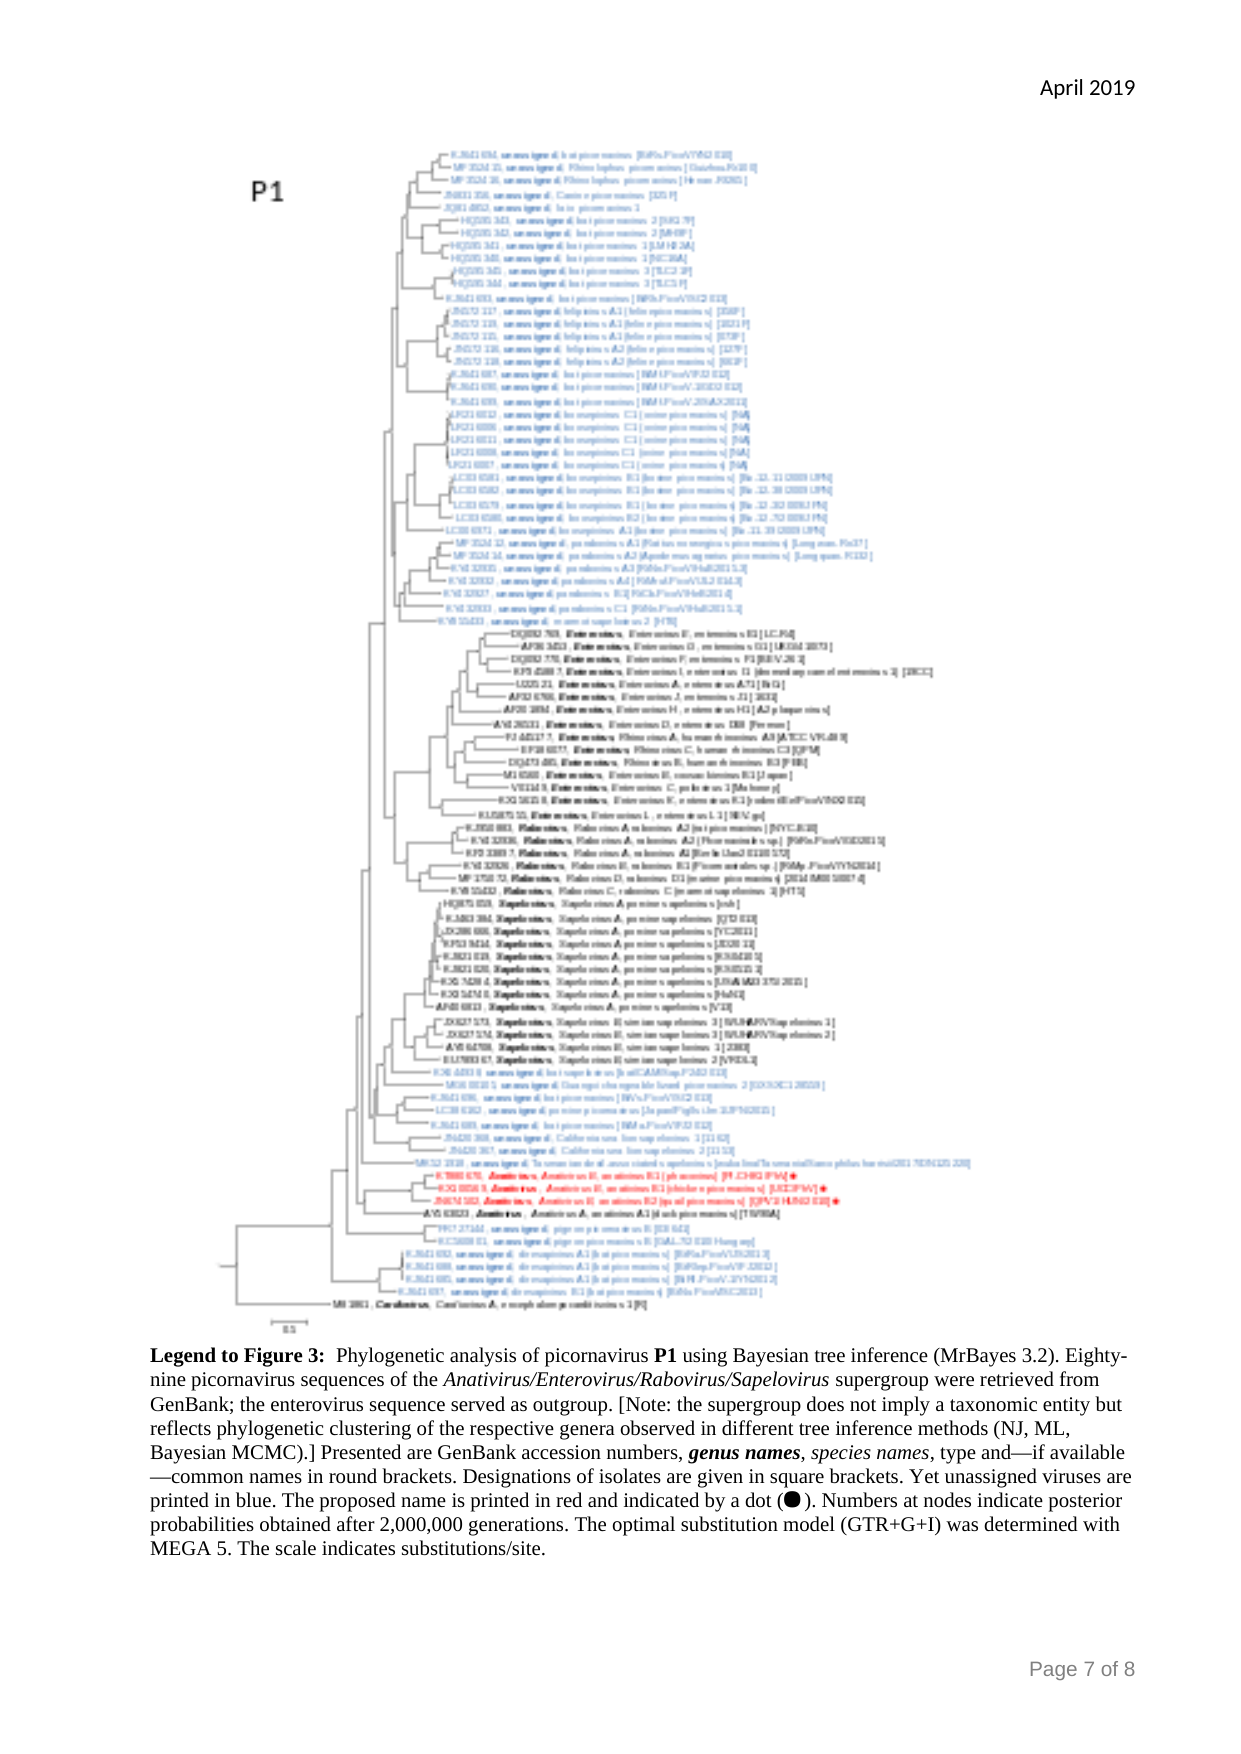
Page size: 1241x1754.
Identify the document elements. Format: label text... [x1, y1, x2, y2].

text Legend to Figure 3: Phylogenetic analysis of picornavirus P1 using Bayesian tree inference (MrBayes 3.2). Eighty-nine picornavirus sequences of the Anativirus/Enterovirus/Rabovirus/Sapelovirus supergroup were retrieved from GenBank; the enterovirus sequence served as outgroup. [Note: the supergroup does not imply a taxonomic entity but reflects phylogenetic clustering of the respective genera observed in different tree inference methods (NJ, ML, Bayesian MCMC).] Presented are GenBank accession numbers, genus names, species names, type and—if available—common names in round brackets. Designations of isolates are given in square brackets. Yet unassigned viruses are printed in blue. The proposed name is printed in red and indicated by a dot (). Numbers at nodes indicate posterior probabilities obtained after 2,000,000 generations. The optimal substitution model (GTR+G+I) was determined with MEGA 5. The scale indicates substitutions/site. [150, 1343, 1135, 1560]
